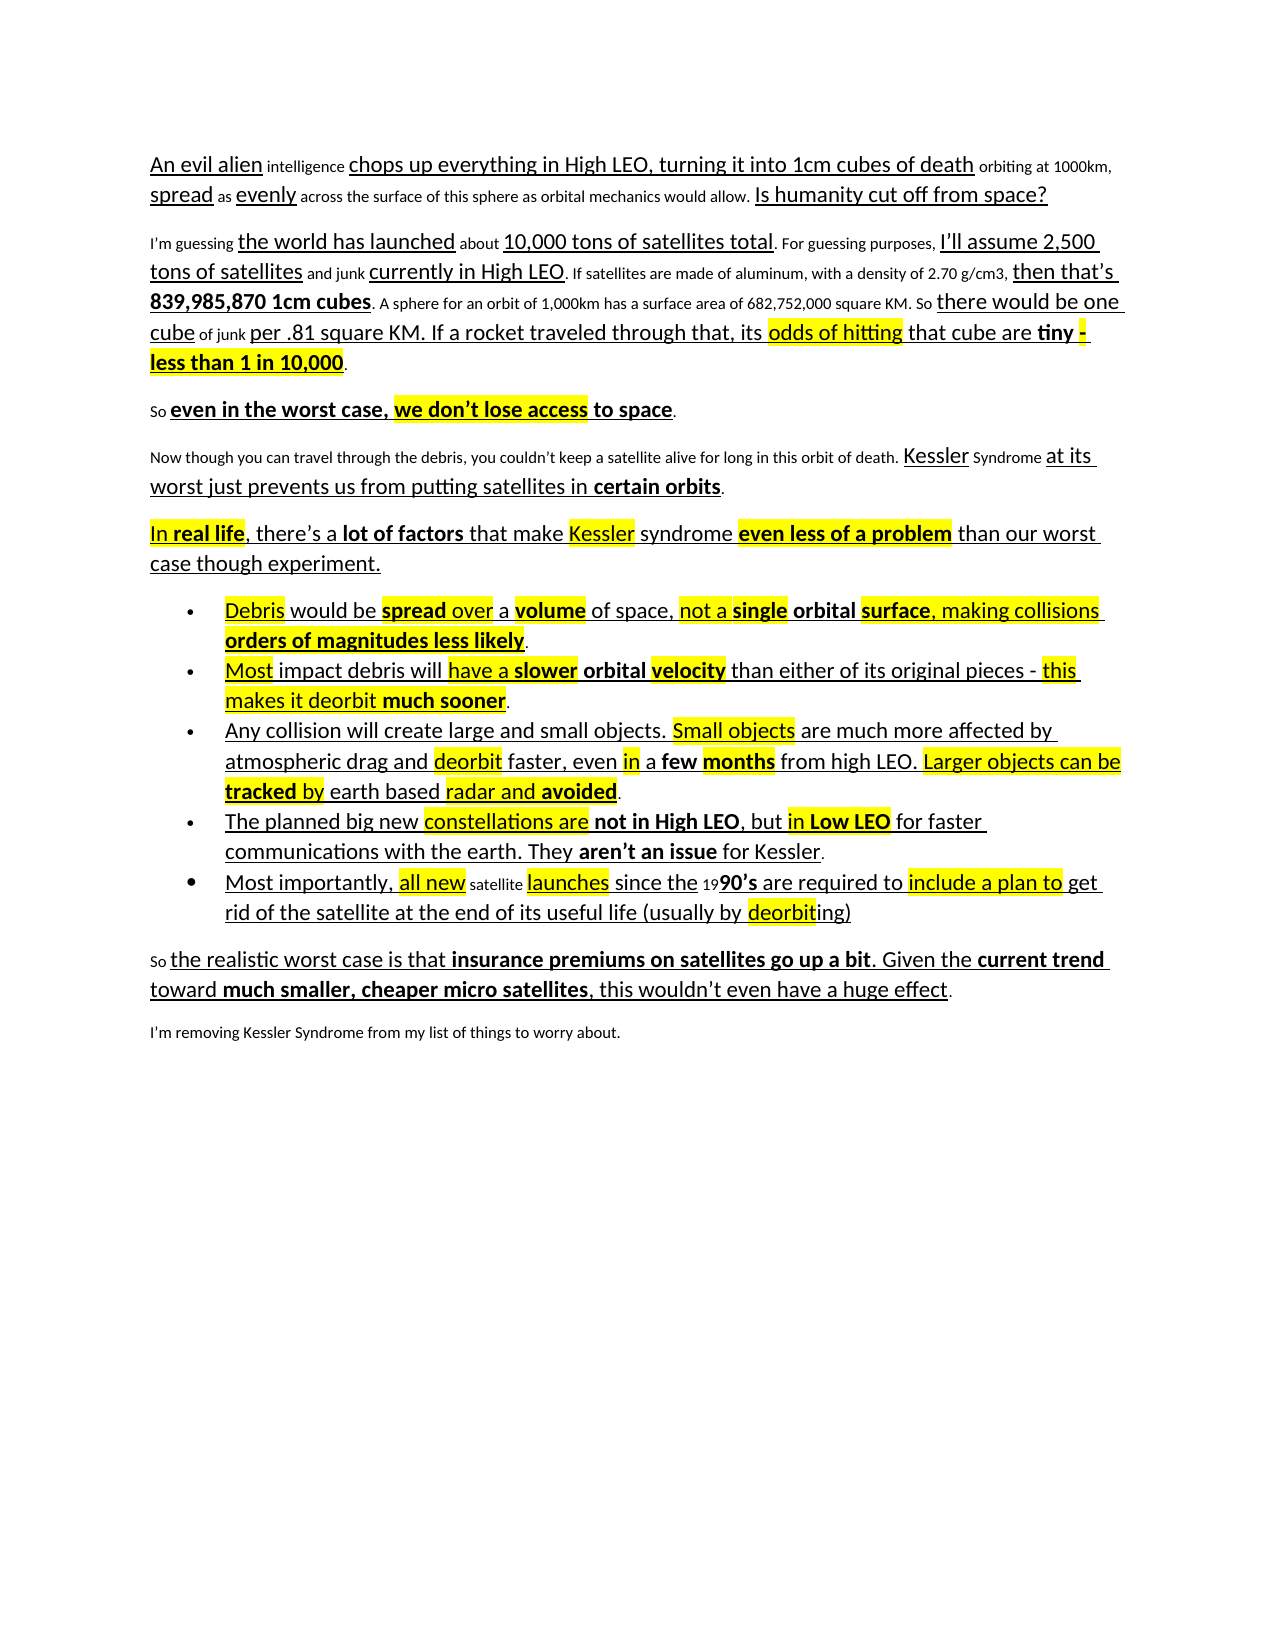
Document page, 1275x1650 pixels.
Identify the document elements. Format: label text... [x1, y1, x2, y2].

text So even in the worst case, we don’t lose access to space. [150, 395, 394, 423]
list Most impact debris will have a slower orbital velocity than either of its original pieces - this makes it deorbit much sooner. [187, 656, 1125, 714]
text In real life, there’s a lot of factors that make Kessler syndrome even less of a problem than our worst case though experiment. [150, 519, 1125, 577]
list Debris would be spread over a volume of space, not a single orbital surface, making collisions orders of magnitudes less likely. [187, 596, 1125, 654]
text An evil alien intelligence chops up everything in High LEO, turning it into 1cm cubes of death orbiting at 1000km, spread as evenly across the surface of this sphere as orbital mechanics would allow. Is humanity cut off from space? [150, 150, 1125, 208]
text So even in the worst case, we don’t lose access to space. [588, 395, 1125, 423]
list The planned big new constellations are not in High LEO, but in Low LEO for faster communications with the earth. They aren’t an issue for Kessler. [187, 807, 1125, 866]
text I’m guessing the world has launched about 10,000 tons of satellites total. For guessing purposes, I’ll assume 2,500 tons of satellites and junk currently in High LEO. If satellites are made of aluminum, with a density of 2.70 g/cm3, then that’s 839,985,870 1cm cubes. A sphere for an orbit of 1,000km has a surface area of 682,752,000 square KM. So there would be one cube of junk per .81 square KM. If a rocket traveled through that, its odds of hitting that cube are tiny - less than 1 in 10,000. [150, 227, 1125, 376]
text I’m removing Kessler Syndrome from my list of things to worry about. [150, 1022, 1125, 1042]
text So the realistic worst case is that insurance premiums on satellites go up a bit. Given the current trend toward much smaller, cheaper micro satellites, this wouldn’t even have a huge effect. [150, 945, 1125, 1003]
list Any collision will create large and small objects. Small objects are much more affected by atmospheric drag and deorbit faster, even in a few months from high LEO. Larger objects can be tracked by earth based radar and avoided. [187, 717, 1125, 805]
list Most importantly, all new satellite launches since the 1990’s are required to include a plan to get rid of the satellite at the end of its useful life (usually by deorbiting) [187, 868, 1125, 926]
text Now though you can travel through the debris, you couldn’t keep a satellite alive for long in this orbit of death. Kessler Syndrome at its worst just prevents us from putting satellites in certain orbits. [150, 442, 1125, 500]
